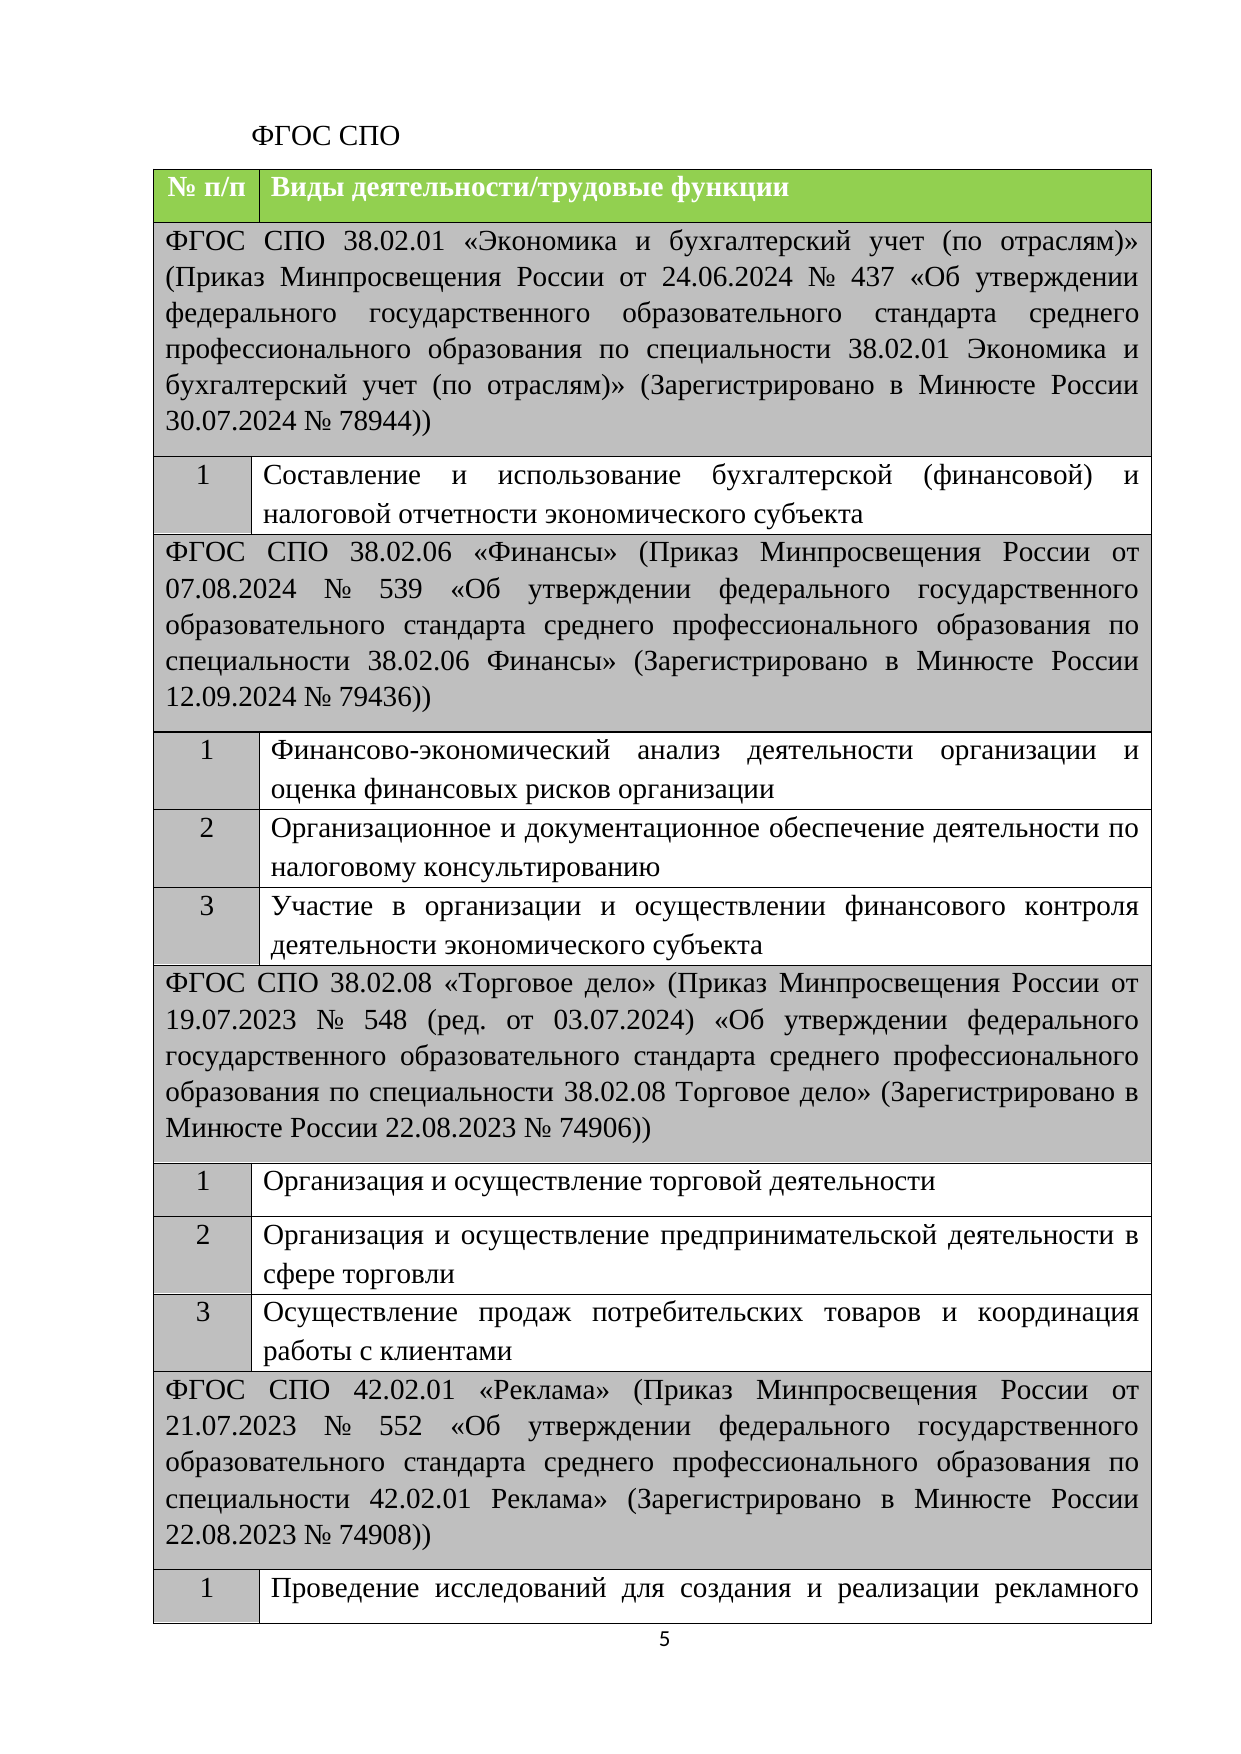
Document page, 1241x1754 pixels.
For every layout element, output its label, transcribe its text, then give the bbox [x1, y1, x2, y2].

table_cell Участие в организации и осуществлении финансового контроля деятельности экономического субъекта [260, 888, 1151, 964]
table_header Виды деятельности/трудовые функции [260, 170, 1151, 222]
table_cell Осуществление продаж потребительских товаров и координация работы с клиентами [252, 1295, 1151, 1371]
table_cell 2 [154, 810, 259, 887]
table_cell ФГОС СПО 38.02.08 «Торговое дело» (Приказ Минпросвещения России от 19.07.2023 № 548 (ред. от 03.07.2024) «Об утверждении федерального государственного образовательного стандарта среднего профессионального образования по специальности 38.02.08 Торговое дело» (Зарегистрировано в Минюсте России 22.08.2023 № 74906)) [154, 966, 1151, 1162]
table_cell ФГОС СПО 38.02.06 «Финансы» (Приказ Минпросвещения России от 07.08.2024 № 539 «Об утверждении федерального государственного образовательного стандарта среднего профессионального образования по специальности 38.02.06 Финансы» (Зарегистрировано в Минюсте России 12.09.2024 № 79436)) [154, 535, 1151, 731]
table_cell 2 [154, 1217, 251, 1293]
table_cell ФГОС СПО 42.02.01 «Реклама» (Приказ Минпросвещения России от 21.07.2023 № 552 «Об утверждении федерального государственного образовательного стандарта среднего профессионального образования по специальности 42.02.01 Реклама» (Зарегистрировано в Минюсте России 22.08.2023 № 74908)) [154, 1372, 1151, 1569]
table_cell 3 [154, 888, 259, 964]
table_cell 1 [154, 1570, 259, 1622]
table_cell Организация и осуществление предпринимательской деятельности в сфере торговли [252, 1217, 1151, 1293]
table_cell Организационное и документационное обеспечение деятельности по налоговому консультированию [260, 810, 1151, 887]
table_cell 3 [154, 1295, 251, 1371]
text ФГОС СПО [177, 118, 1152, 152]
table_cell 1 [154, 457, 251, 533]
table_cell Составление и использование бухгалтерской (финансовой) и налоговой отчетности экономического субъекта [252, 457, 1151, 533]
table_cell Финансово-экономический анализ деятельности организации и оценка финансовых рисков организации [260, 733, 1151, 809]
table_cell ФГОС СПО 38.02.01 «Экономика и бухгалтерский учет (по отраслям)» (Приказ Минпросвещения России от 24.06.2024 № 437 «Об утверждении федерального государственного образовательного стандарта среднего профессионального образования по специальности 38.02.01 Экономика и бухгалтерский учет (по отраслям)» (Зарегистрировано в Минюсте России 30.07.2024 № 78944)) [154, 223, 1151, 456]
table_cell Организация и осуществление торговой деятельности [252, 1164, 1151, 1216]
table_header № п/п [154, 170, 259, 222]
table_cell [260, 1570, 1151, 1622]
table_cell 1 [154, 733, 259, 809]
table_cell 1 [154, 1164, 251, 1216]
